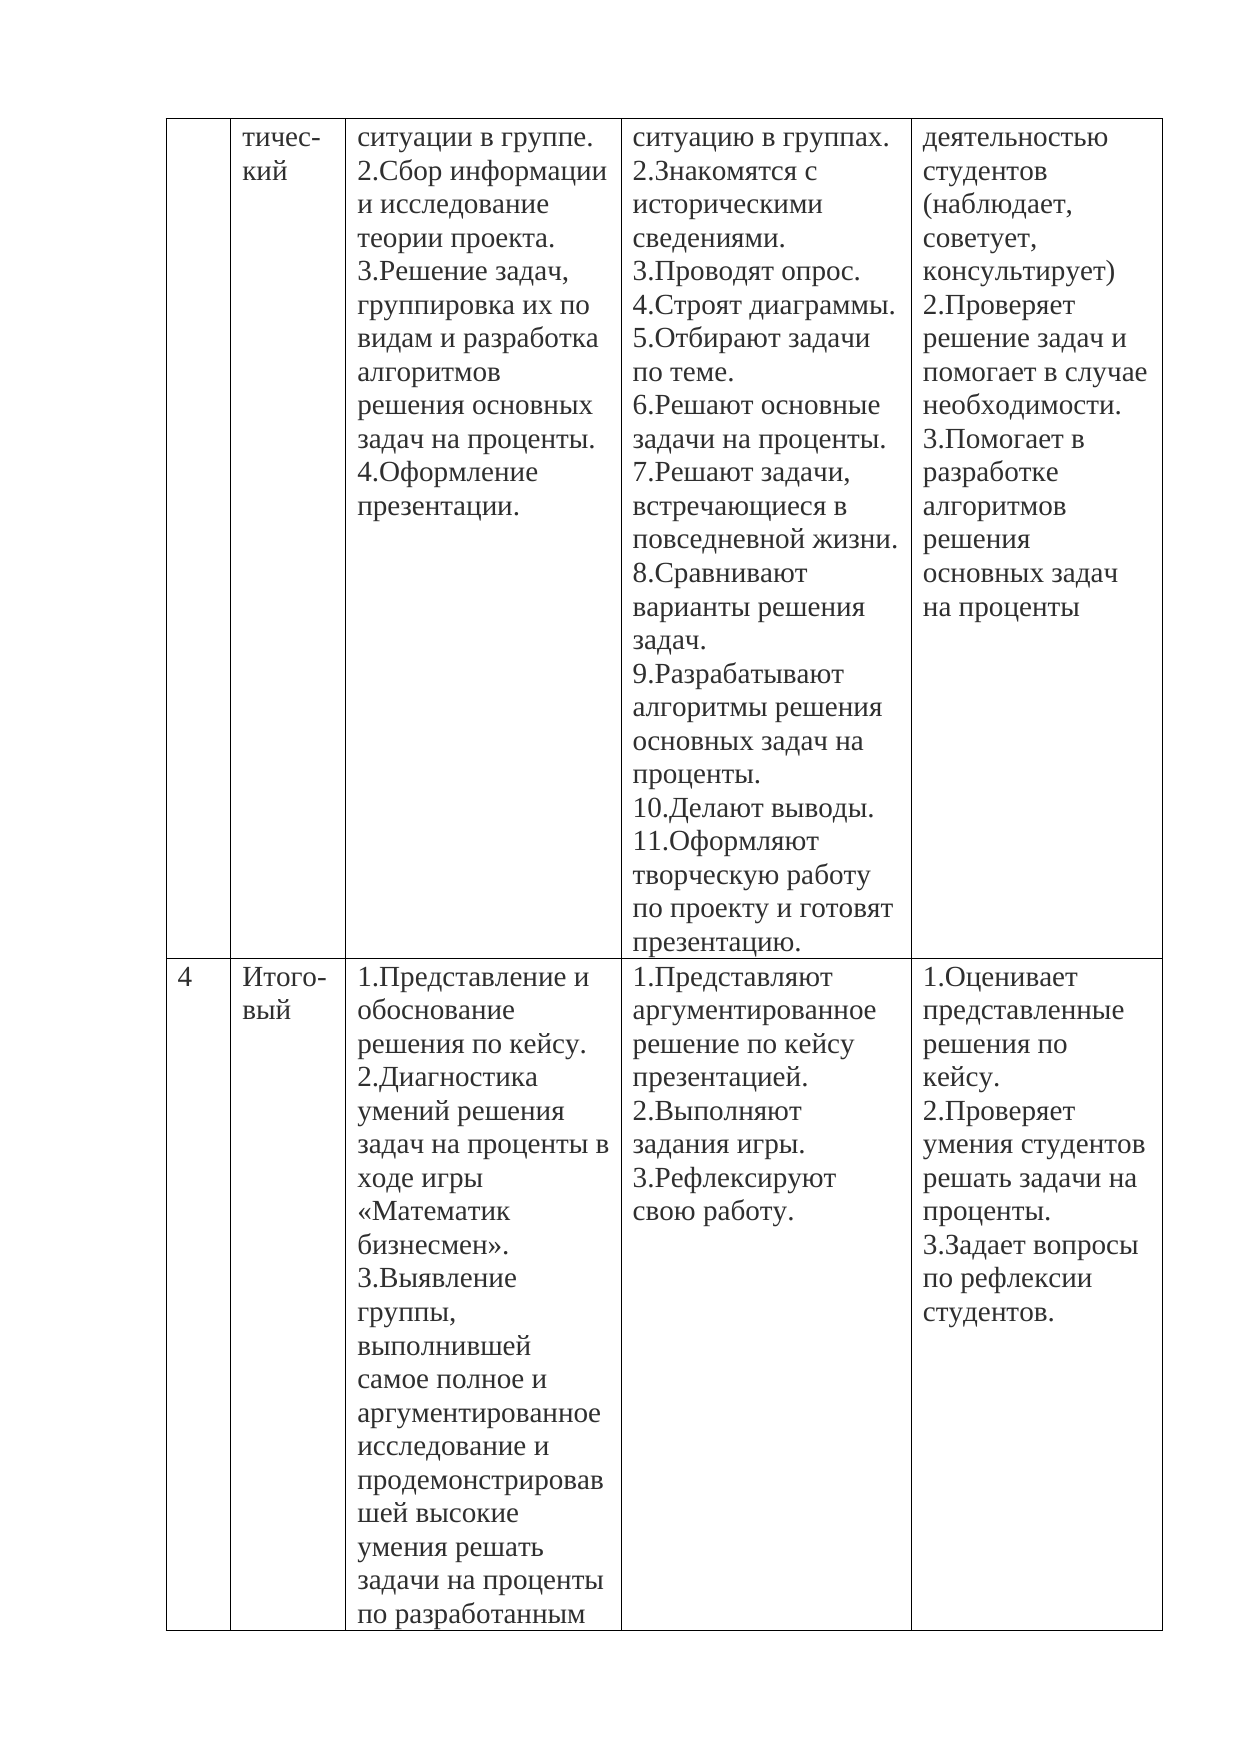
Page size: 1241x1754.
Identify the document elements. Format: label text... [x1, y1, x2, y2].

table_cell Анали- тичес- кий [231, 119, 345, 958]
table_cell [912, 119, 1162, 958]
table_cell 3 [167, 119, 230, 958]
table_cell Итого- вый [231, 959, 345, 1629]
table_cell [346, 119, 621, 958]
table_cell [912, 959, 1162, 1629]
table_cell 4 [167, 959, 230, 1629]
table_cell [622, 959, 911, 1629]
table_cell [346, 959, 621, 1629]
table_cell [622, 119, 911, 958]
